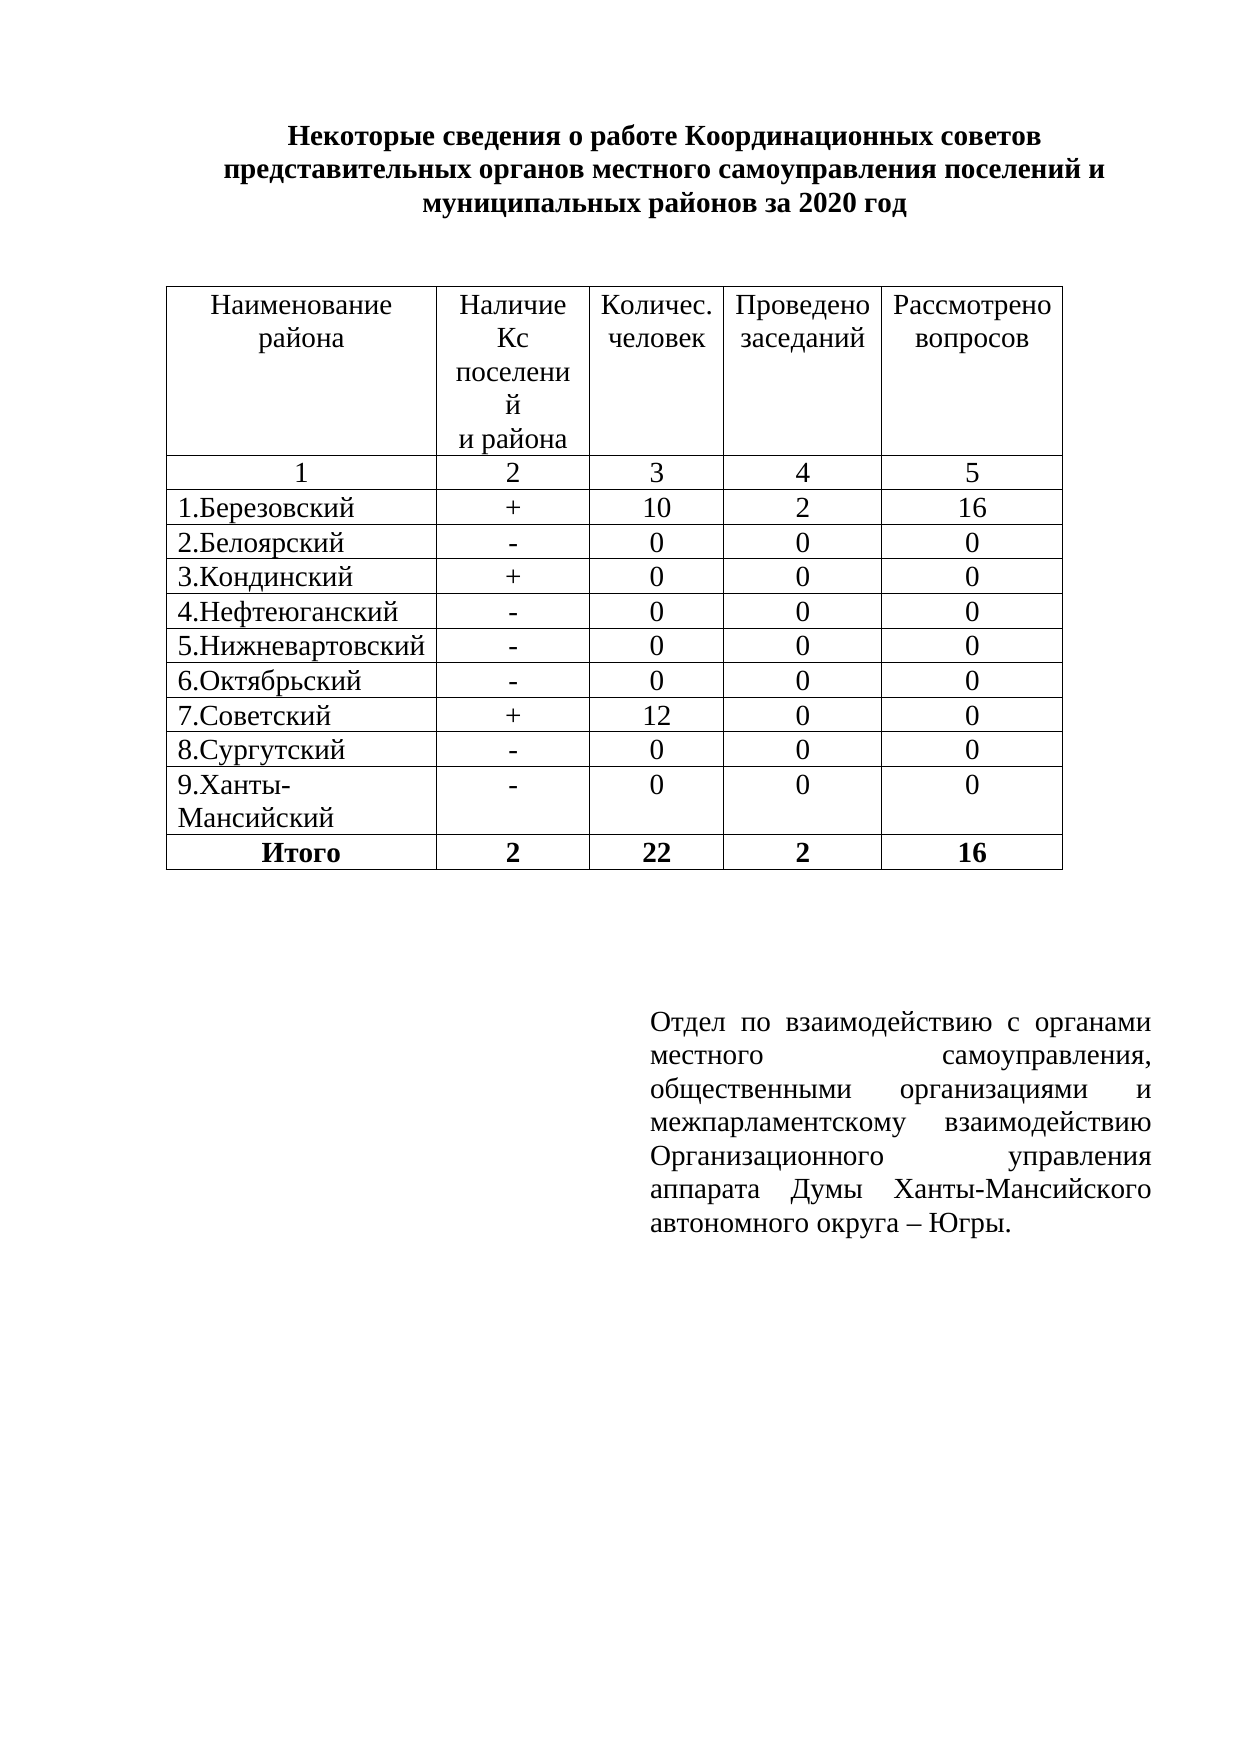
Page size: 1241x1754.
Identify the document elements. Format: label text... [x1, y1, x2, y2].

table_cell 3.Кондинский [167, 559, 436, 593]
table_cell 4 [724, 456, 881, 489]
table_cell 0 [882, 629, 1062, 662]
table_cell 0 [590, 767, 723, 834]
table_header Количес. человек [590, 287, 723, 454]
table_cell 8.Сургутский [167, 732, 436, 766]
table_cell 0 [590, 663, 723, 697]
table_cell 0 [590, 629, 723, 662]
table_cell - [437, 525, 589, 558]
table_cell 9.Ханты-Мансийский [167, 767, 436, 834]
table_cell 0 [882, 767, 1062, 834]
table_cell 16 [882, 835, 1062, 868]
table_cell 22 [590, 835, 723, 868]
table_cell 7.Советский [167, 698, 436, 731]
table_cell 0 [724, 767, 881, 834]
text Отдел по взаимодействию с органами местного самоуправления, общественными организациями и межпарламентскому взаимодействию Организационного управления аппарата Думы Ханты-Мансийского автономного округа – Югры. [650, 1004, 1152, 1238]
table_cell 12 [590, 698, 723, 731]
table_cell 0 [724, 594, 881, 627]
table_cell 0 [882, 525, 1062, 558]
table_cell 6.Октябрьский [167, 663, 436, 697]
table_cell 0 [882, 663, 1062, 697]
table_cell 0 [724, 629, 881, 662]
table_cell 2 [437, 835, 589, 868]
table_cell + [437, 490, 589, 524]
table_cell - [437, 629, 589, 662]
table_cell 5 [882, 456, 1062, 489]
table_cell 16 [882, 490, 1062, 524]
table_cell 2 [724, 835, 881, 868]
table_cell - [437, 594, 589, 627]
table_cell 4.Нефтеюганский [167, 594, 436, 627]
table_cell 1.Березовский [167, 490, 436, 524]
table_header Проведено заседаний [724, 287, 881, 454]
table_cell 0 [882, 559, 1062, 593]
table_cell 0 [724, 698, 881, 731]
table_cell 0 [590, 559, 723, 593]
table_cell 2 [724, 490, 881, 524]
table_cell 0 [590, 594, 723, 627]
table_cell - [437, 663, 589, 697]
table_cell + [437, 698, 589, 731]
table_cell 10 [590, 490, 723, 524]
table_cell 5.Нижневартовский [167, 629, 436, 662]
table_cell 1 [167, 456, 436, 489]
table_cell 0 [590, 525, 723, 558]
table_cell Итого [167, 835, 436, 868]
table_header Наличие Кс поселений и района [437, 287, 589, 454]
table_header Рассмотрено вопросов [882, 287, 1062, 454]
table_cell 2 [437, 456, 589, 489]
table_cell - [437, 767, 589, 834]
table_cell 0 [724, 663, 881, 697]
table_cell 0 [882, 594, 1062, 627]
table_cell + [437, 559, 589, 593]
table_cell 0 [724, 559, 881, 593]
table_cell 0 [882, 698, 1062, 731]
table_header Наименование района [167, 287, 436, 454]
table_cell - [437, 732, 589, 766]
table_cell 0 [882, 732, 1062, 766]
text Некоторые сведения о работе Координационных советов представительных органов местного самоуправления поселений и муниципальных районов за 2020 год [177, 118, 1152, 219]
table_cell 0 [590, 732, 723, 766]
table_cell 0 [724, 525, 881, 558]
table_cell 0 [724, 732, 881, 766]
table_cell 3 [590, 456, 723, 489]
table_cell 2.Белоярский [167, 525, 436, 558]
